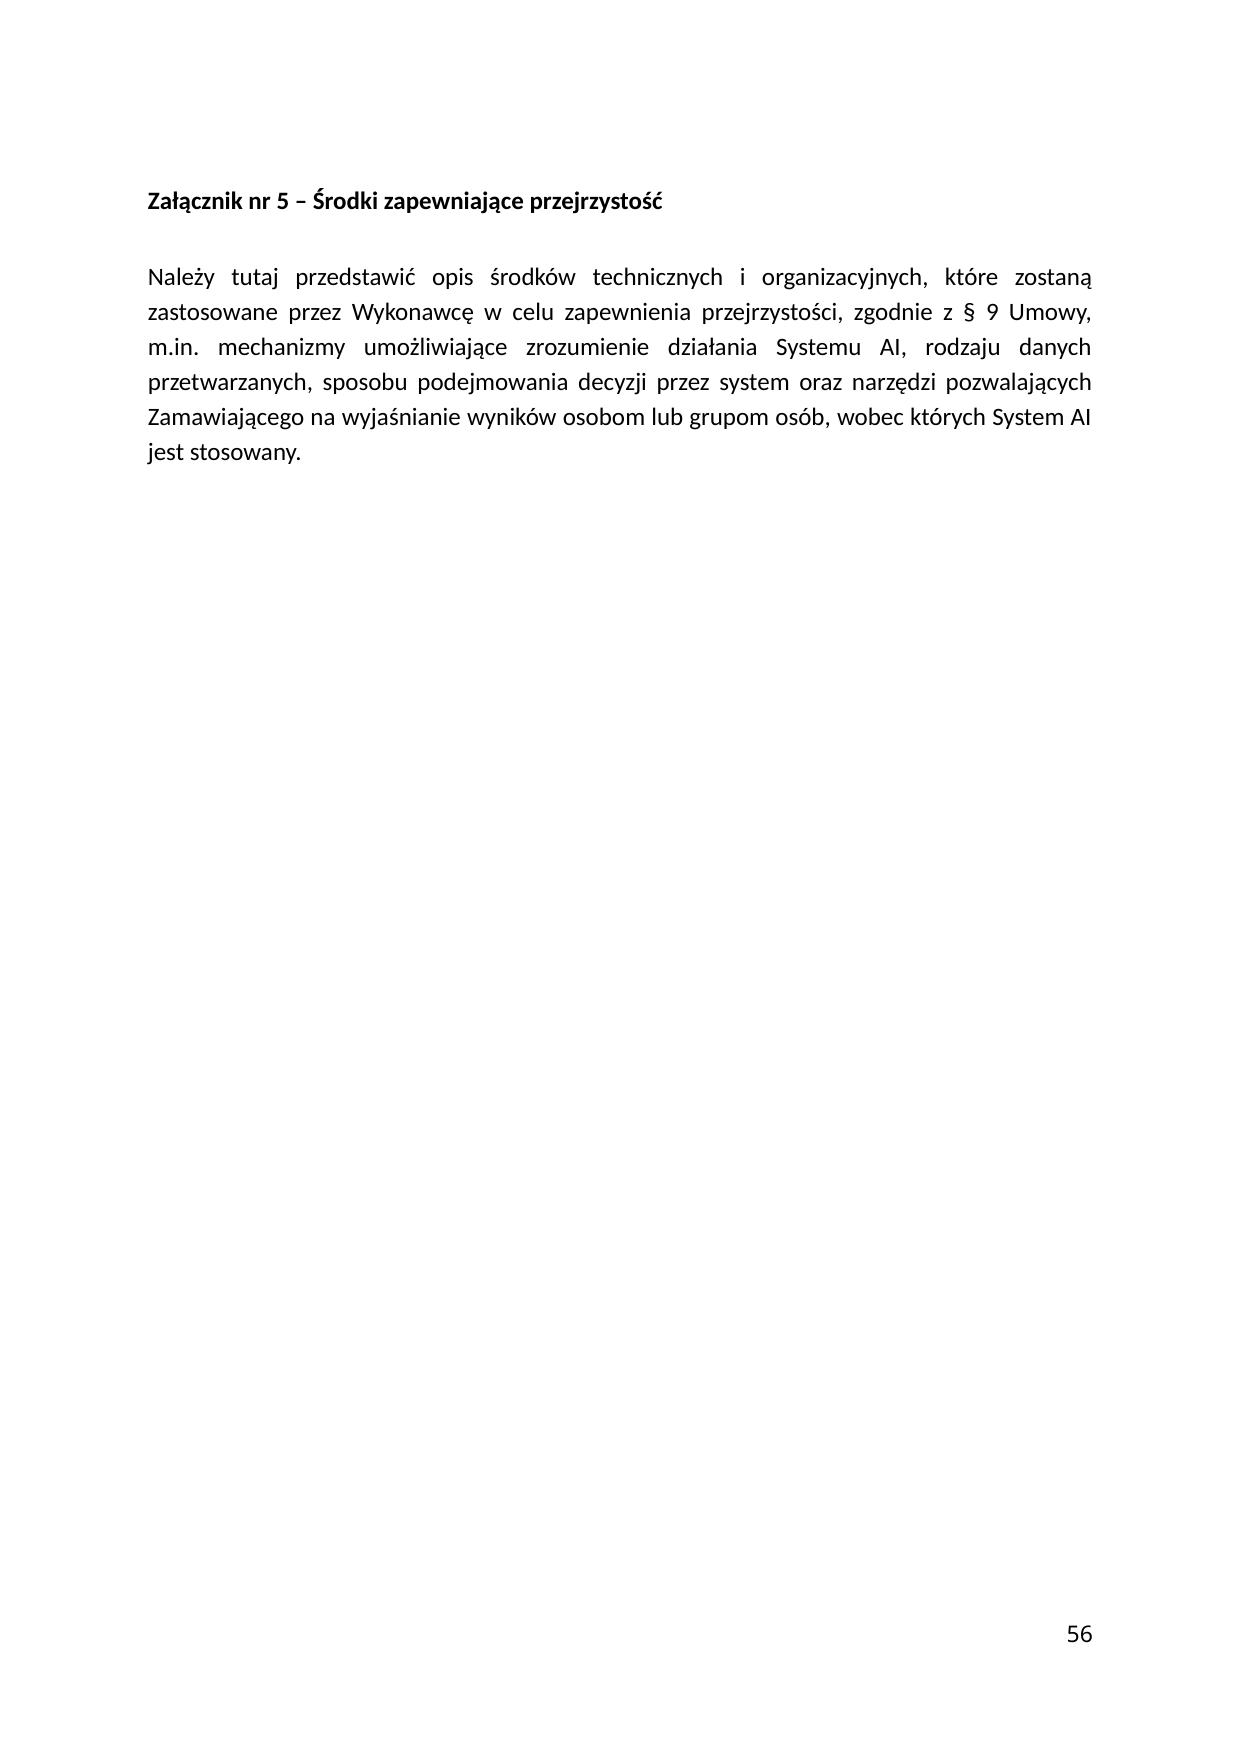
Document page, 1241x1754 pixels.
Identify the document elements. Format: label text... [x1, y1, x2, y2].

subtitle Załącznik nr 5 – Środki zapewniające przejrzystość [148, 185, 1093, 216]
text Należy tutaj przedstawić opis środków technicznych i organizacyjnych, które zostaną zastosowane przez Wykonawcę w celu zapewnienia przejrzystości, zgodnie z § 9 Umowy, m.in. mechanizmy umożliwiające zrozumienie działania Systemu AI, rodzaju danych przetwarzanych, sposobu podejmowania decyzji przez system oraz narzędzi pozwalających Zamawiającego na wyjaśnianie wyników osobom lub grupom osób, wobec których System AI jest stosowany. [148, 261, 1093, 467]
